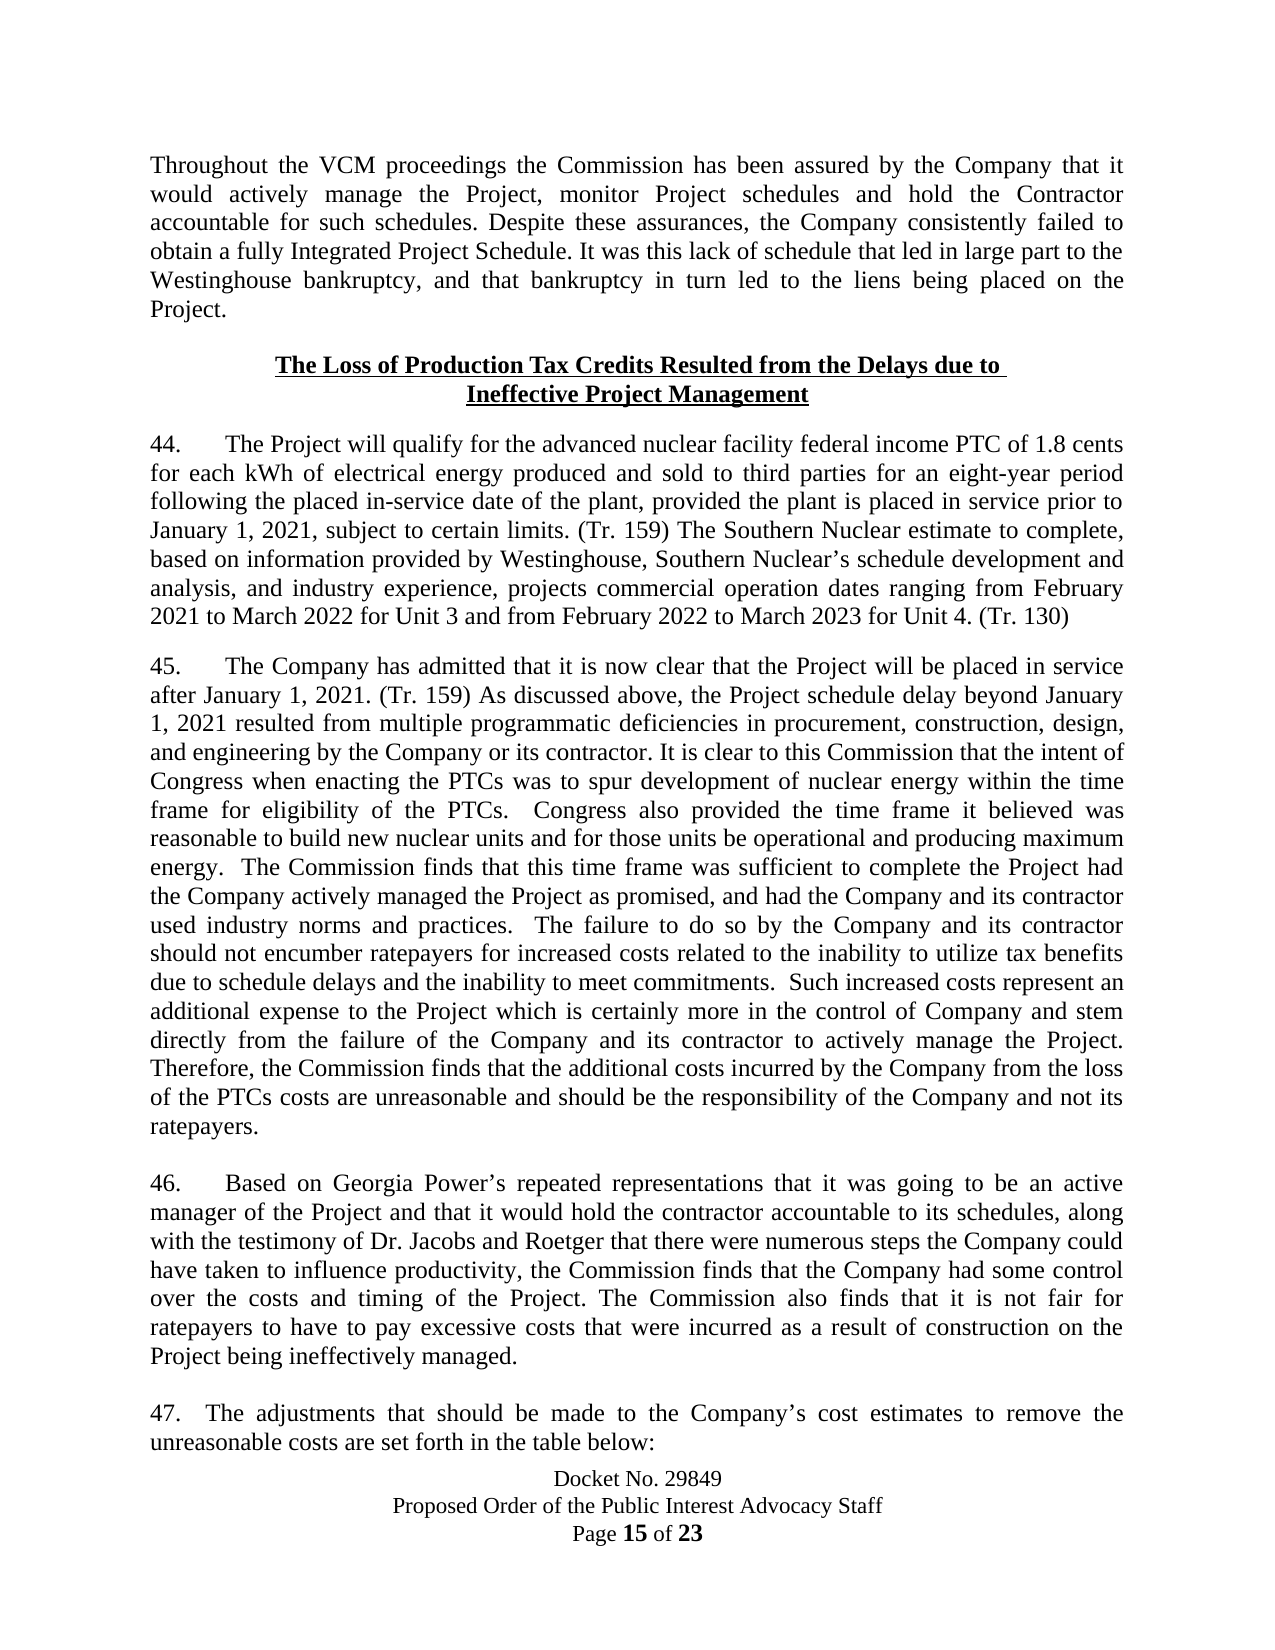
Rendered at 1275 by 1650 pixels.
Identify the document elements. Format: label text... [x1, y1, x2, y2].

text 44. The Project will qualify for the advanced nuclear facility federal income PTC of 1.8 cents for each kWh of electrical energy produced and sold to third parties for an eight-year period following the placed in-service date of the plant, provided the plant is placed in service prior to January 1, 2021, subject to certain limits. (Tr. 159) The Southern Nuclear estimate to complete, based on information provided by Westinghouse, Southern Nuclear’s schedule development and analysis, and industry experience, projects commercial operation dates ranging from February 2021 to March 2022 for Unit 3 and from February 2022 to March 2023 for Unit 4. (Tr. 130) [150, 429, 1125, 630]
text Throughout the VCM proceedings the Commission has been assured by the Company that it would actively manage the Project, monitor Project schedules and hold the Contractor accountable for such schedules. Despite these assurances, the Company consistently failed to obtain a fully Integrated Project Schedule. It was this lack of schedule that led in large part to the Westinghouse bankruptcy, and that bankruptcy in turn led to the liens being placed on the Project. [150, 150, 1125, 322]
text The Loss of Production Tax Credits Resulted from the Delays due to [150, 351, 1125, 379]
text 47. The adjustments that should be made to the Company’s cost estimates to remove the unreasonable costs are set forth in the table below: [150, 1398, 1125, 1456]
text 45. The Company has admitted that it is now clear that the Project will be placed in service after January 1, 2021. (Tr. 159) As discussed above, the Project schedule delay beyond January 1, 2021 resulted from multiple programmatic deficiencies in procurement, construction, design, and engineering by the Company or its contractor. It is clear to this Commission that the intent of Congress when enacting the PTCs was to spur development of nuclear energy within the time frame for eligibility of the PTCs. Congress also provided the time frame it believed was reasonable to build new nuclear units and for those units be operational and producing maximum energy. The Commission finds that this time frame was sufficient to complete the Project had the Company actively managed the Project as promised, and had the Company and its contractor used industry norms and practices. The failure to do so by the Company and its contractor should not encumber ratepayers for increased costs related to the inability to utilize tax benefits due to schedule delays and the inability to meet commitments. Such increased costs represent an additional expense to the Project which is certainly more in the control of Company and stem directly from the failure of the Company and its contractor to actively manage the Project. Therefore, the Commission finds that the additional costs incurred by the Company from the loss of the PTCs costs are unreasonable and should be the responsibility of the Company and not its ratepayers. [150, 651, 1125, 1140]
text 46. Based on Georgia Power’s repeated representations that it was going to be an active manager of the Project and that it would hold the contractor accountable to its schedules, along with the testimony of Dr. Jacobs and Roetger that there were numerous steps the Company could have taken to influence productivity, the Commission finds that the Company had some control over the costs and timing of the Project. The Commission also finds that it is not fair for ratepayers to have to pay excessive costs that were incurred as a result of construction on the Project being ineffectively managed. [150, 1168, 1125, 1370]
text Ineffective Project Management [150, 379, 1125, 408]
